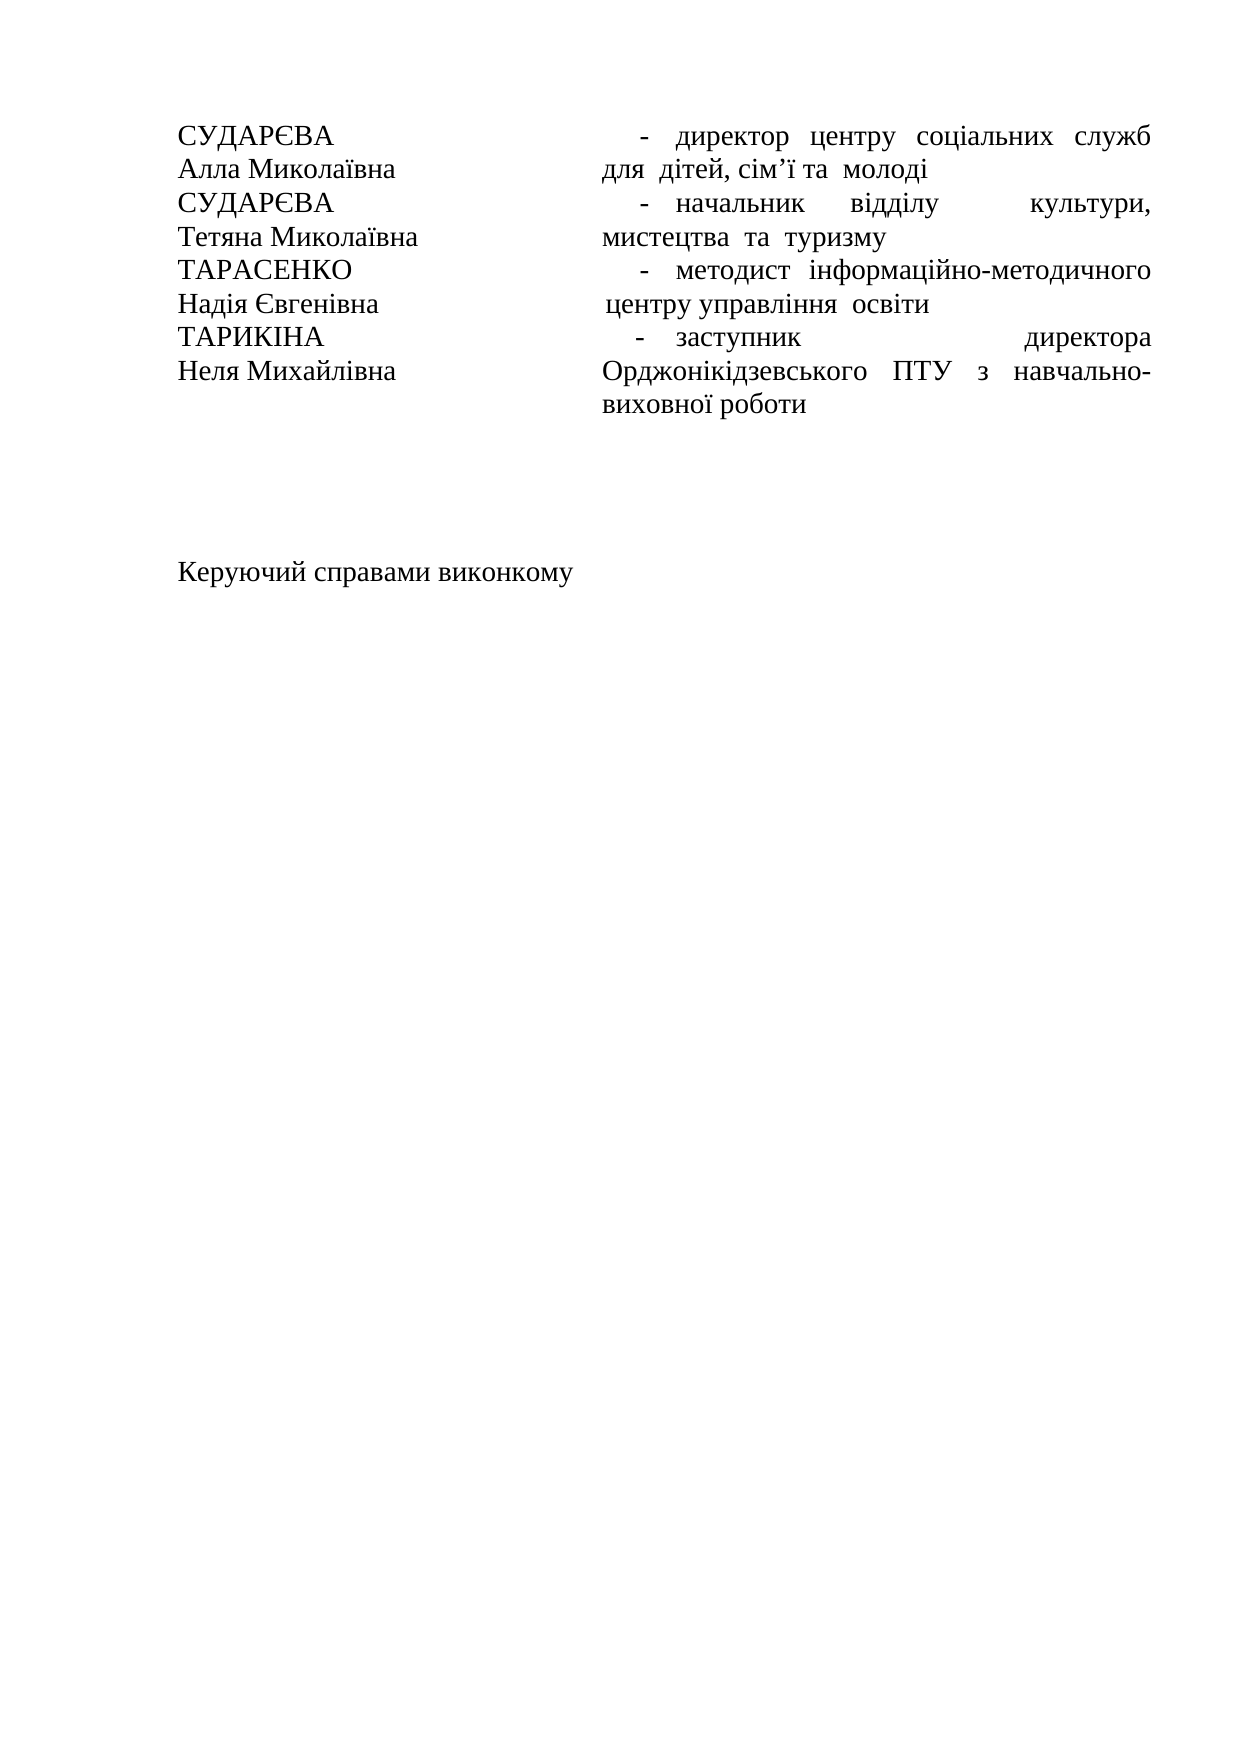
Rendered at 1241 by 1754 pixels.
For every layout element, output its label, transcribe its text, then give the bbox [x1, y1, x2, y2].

table_cell СУДАРЄВА Тетяна Миколаївна [166, 185, 591, 252]
table_cell начальник відділу культури, мистецтва та туризму [591, 185, 1163, 252]
table_cell ТАРИКІНА Неля Михайлівна [166, 319, 591, 420]
table_cell ТАРАСЕНКО Надія Євгенівна [166, 252, 591, 319]
text Керуючий справами виконкому [177, 554, 1152, 588]
table_cell заступник директора Орджонікідзевського ПТУ з навчально-виховної роботи [591, 319, 1163, 420]
table_cell методист інформаційно-методичного центру управління освіти [591, 252, 1163, 319]
table_cell СУДАРЄВА Алла Миколаївна [166, 118, 591, 185]
table_cell директор центру соціальних служб для дітей, сім’ї та молоді [591, 118, 1163, 185]
